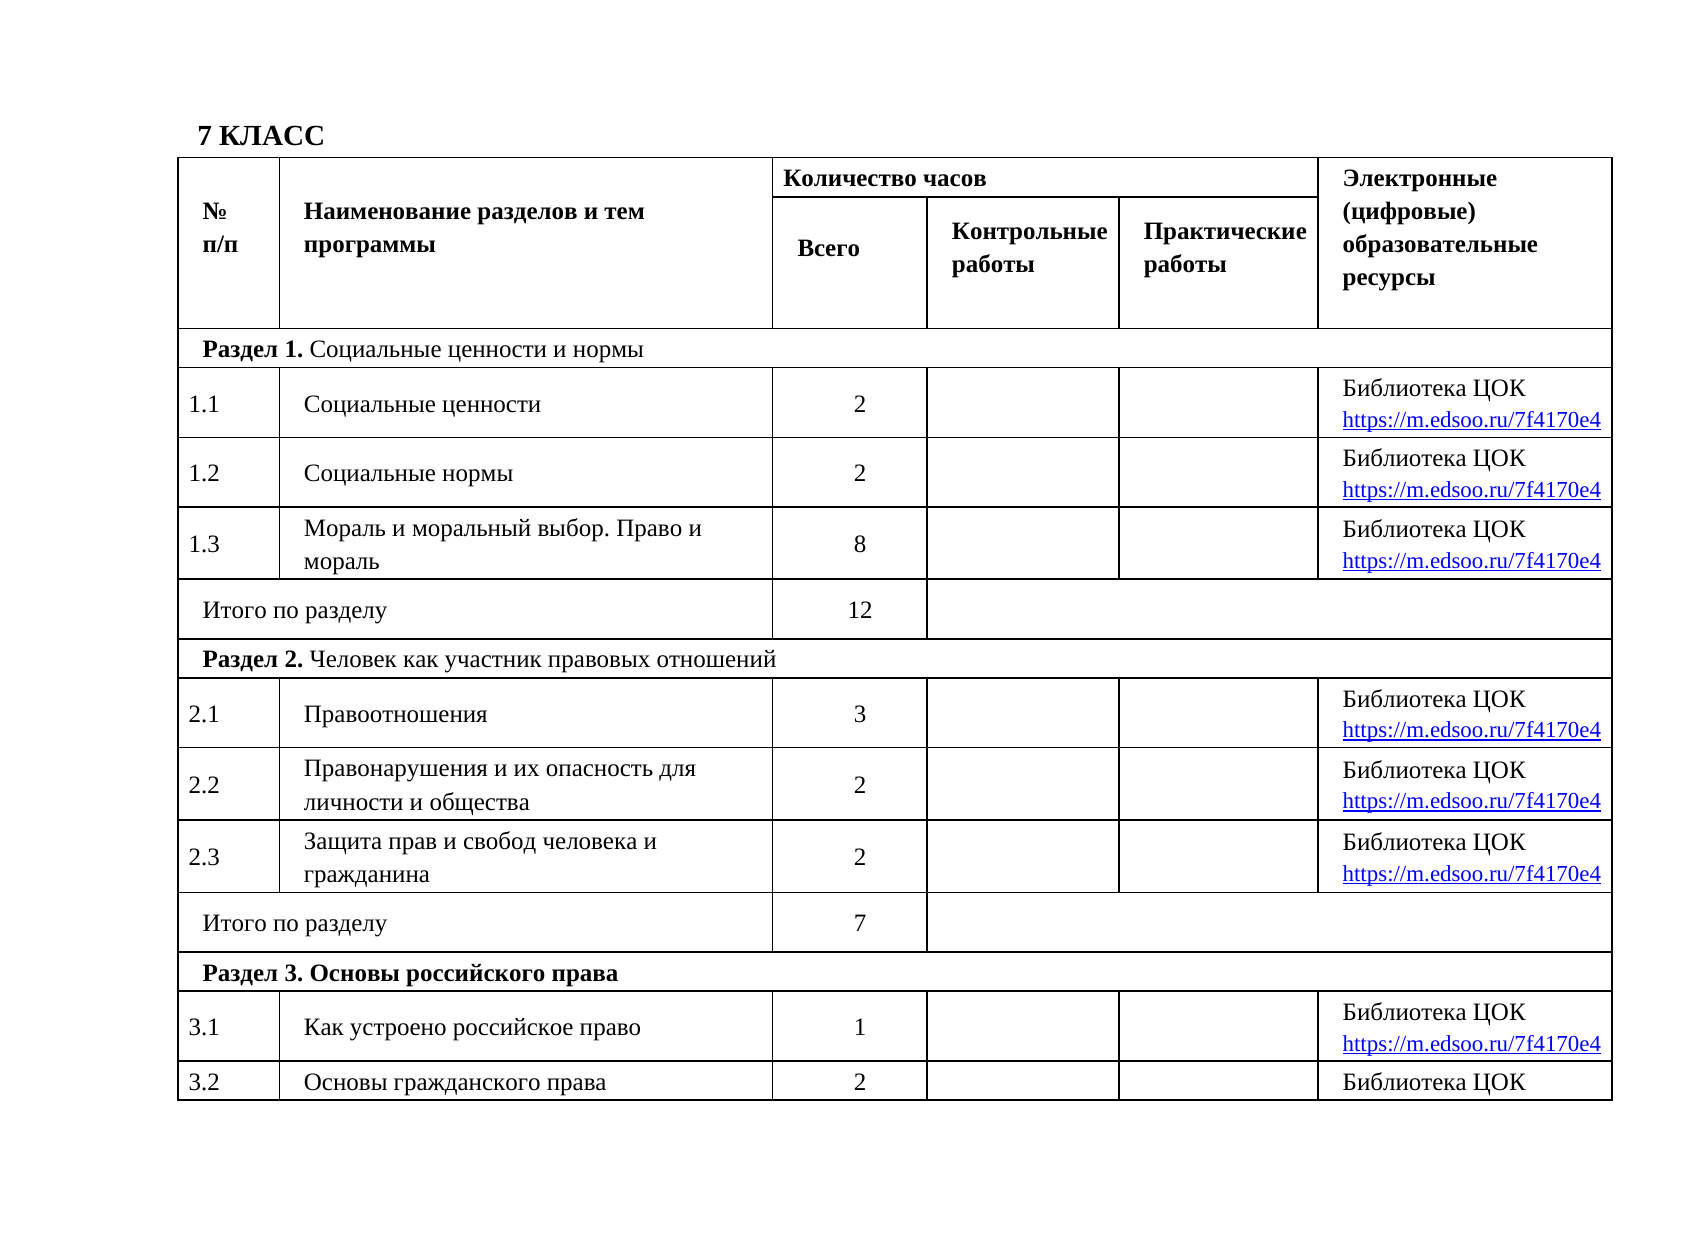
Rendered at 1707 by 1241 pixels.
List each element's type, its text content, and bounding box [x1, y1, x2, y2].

table_cell Практические работы [1120, 198, 1317, 327]
table_cell Библиотека ЦОК https://m.edsoo.ru/7f4170e4 [1319, 748, 1611, 819]
table_cell [928, 438, 1118, 506]
table_cell [928, 1062, 1118, 1099]
table_cell [928, 748, 1118, 819]
table_cell Итого по разделу [179, 580, 772, 638]
table_cell 12 [773, 580, 926, 638]
table_cell [928, 992, 1118, 1060]
table_cell Как устроено российское право [280, 992, 772, 1060]
table_header Количество часов [773, 158, 1317, 196]
table_cell [1120, 821, 1317, 892]
table_cell Правоотношения [280, 679, 772, 747]
table_cell [1120, 679, 1317, 747]
table_cell 2 [773, 821, 926, 892]
table_cell 1.2 [179, 438, 279, 506]
table_cell 2 [773, 748, 926, 819]
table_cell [1319, 992, 1611, 1060]
table_cell Раздел 1. Социальные ценности и нормы [179, 329, 1611, 367]
table_cell Библиотека ЦОК https://m.edsoo.ru/7f4170e4 [1319, 679, 1611, 747]
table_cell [1319, 1062, 1611, 1099]
table_cell Библиотека ЦОК https://m.edsoo.ru/7f4170e4 [1319, 368, 1611, 436]
table_cell 8 [773, 508, 926, 578]
table_cell Библиотека ЦОК https://m.edsoo.ru/7f4170e4 [1319, 438, 1611, 506]
table_cell Библиотека ЦОК https://m.edsoo.ru/7f4170e4 [1319, 821, 1611, 892]
table_header Наименование разделов и тем программы [280, 158, 772, 327]
table_cell Социальные нормы [280, 438, 772, 506]
table_cell [928, 679, 1118, 747]
table_cell 1.1 [179, 368, 279, 436]
table_cell 2.2 [179, 748, 279, 819]
table_cell 3 [773, 679, 926, 747]
table_cell [928, 368, 1118, 436]
table_cell [1120, 748, 1317, 819]
table_cell [1120, 992, 1317, 1060]
table_cell 1 [773, 992, 926, 1060]
table_cell 7 [773, 893, 926, 951]
table_cell 2 [773, 1062, 926, 1099]
table_cell 1.3 [179, 508, 279, 578]
table_cell Защита прав и свобод человека и гражданина [280, 821, 772, 892]
table_cell [928, 580, 1611, 638]
table_cell [928, 893, 1611, 951]
table_cell Социальные ценности [280, 368, 772, 436]
table_cell Контрольные работы [928, 198, 1118, 327]
table_cell 2 [773, 438, 926, 506]
table_cell Мораль и моральный выбор. Право и мораль [280, 508, 772, 578]
table_cell Раздел 2. Человек как участник правовых отношений [179, 640, 1611, 677]
table_cell Библиотека ЦОК https://m.edsoo.ru/7f4170e4 [1319, 508, 1611, 578]
table_cell 2 [773, 368, 926, 436]
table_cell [280, 1062, 772, 1099]
table_cell Всего [773, 198, 926, 327]
table_cell [1120, 438, 1317, 506]
table_cell [1120, 508, 1317, 578]
table_cell Правонарушения и их опасность для личности и общества [280, 748, 772, 819]
text 7 КЛАСС [190, 118, 1618, 152]
table_cell [928, 821, 1118, 892]
table_header Электронные (цифровые) образовательные ресурсы [1319, 158, 1611, 327]
table_header № п/п [179, 158, 279, 327]
table_cell Итого по разделу [179, 893, 772, 951]
table_cell 3.1 [179, 992, 279, 1060]
table_cell [1120, 1062, 1317, 1099]
table_cell 2.1 [179, 679, 279, 747]
table_cell 2.3 [179, 821, 279, 892]
table_cell Раздел 3. Основы российского права [179, 953, 1611, 990]
table_cell [1120, 368, 1317, 436]
table_cell 3.2 [179, 1062, 279, 1099]
table_cell [928, 508, 1118, 578]
